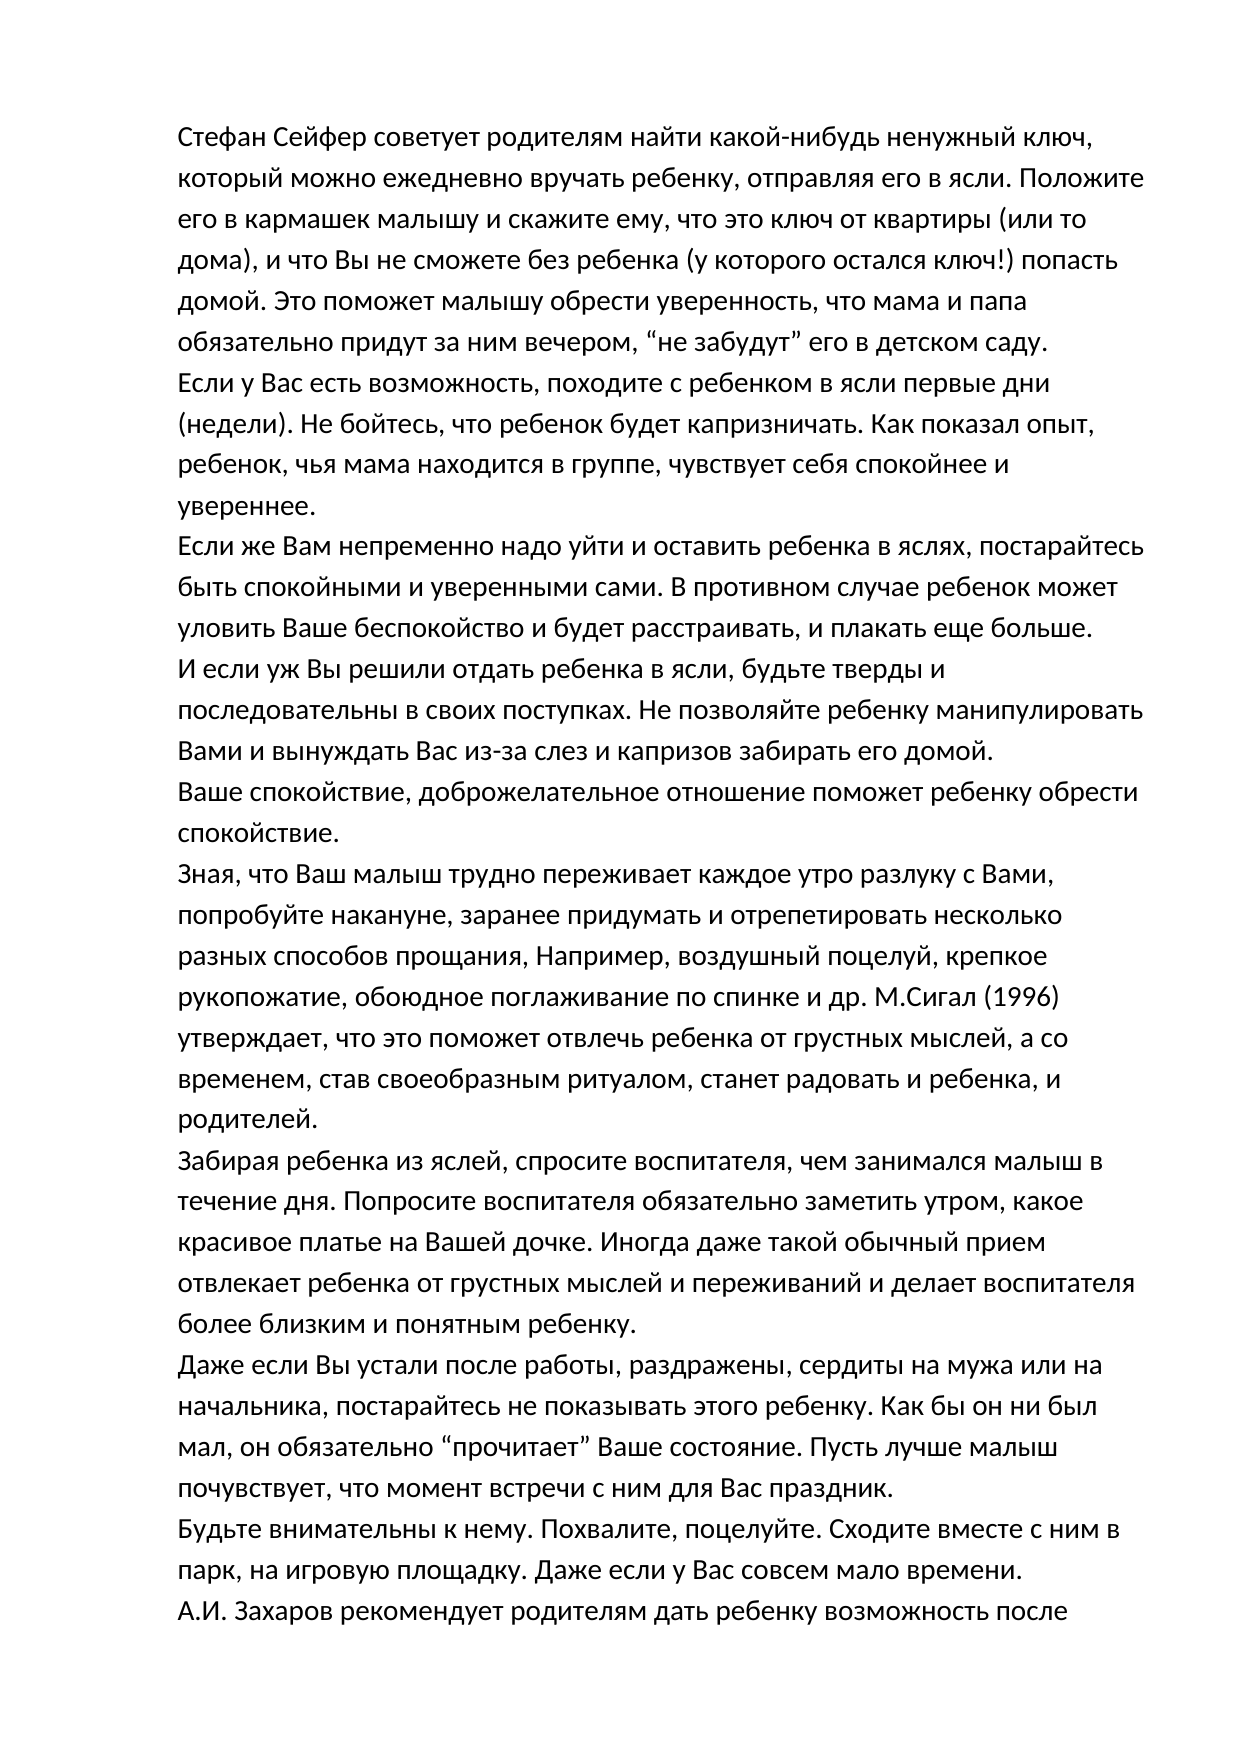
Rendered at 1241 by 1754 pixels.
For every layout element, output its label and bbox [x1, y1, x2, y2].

text [177, 118, 1152, 1627]
